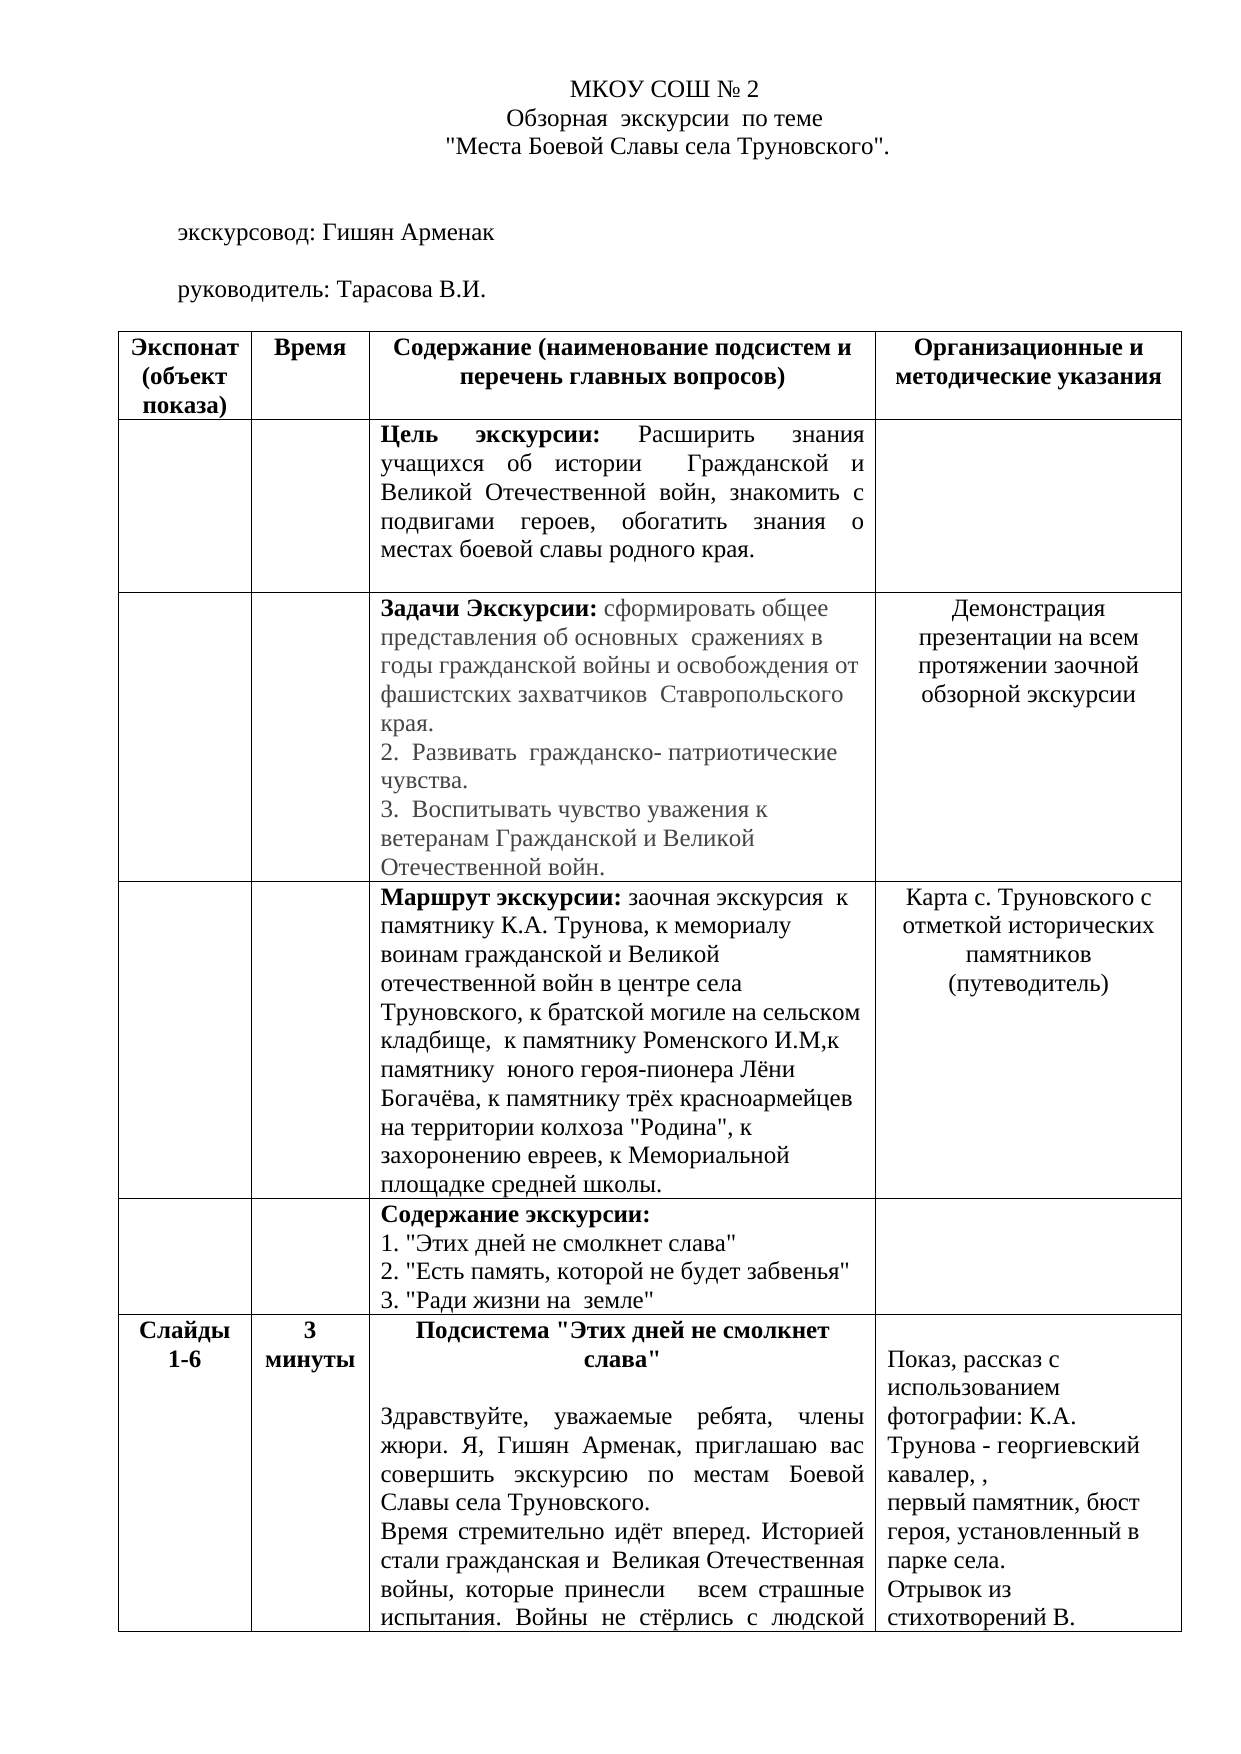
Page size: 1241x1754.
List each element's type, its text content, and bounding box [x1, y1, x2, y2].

table_cell [119, 593, 251, 881]
table_cell Задачи Экскурсии: сформировать общее представления об основных сражениях в годы гражданской войны и освобождения от фашистских захватчиков Ставропольского края. 2. Развивать гражданско- патриотические чувства. 3. Воспитывать чувство уважения к ветеранам Гражданской и Великой Отечественной войн. [370, 593, 875, 881]
table_cell [876, 1199, 1181, 1314]
table_header Организационные и методические указания [876, 332, 1181, 418]
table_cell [370, 1315, 875, 1631]
table_cell [252, 882, 369, 1198]
table_cell 3 минуты 4 минуты [252, 1315, 369, 1631]
table_cell [252, 420, 369, 592]
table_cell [876, 1315, 1181, 1631]
table_header Время [252, 332, 369, 418]
text "Места Боевой Славы села Труновского". [177, 131, 1152, 160]
table_cell [252, 1199, 369, 1314]
table_cell Содержание экскурсии: 1. "Этих дней не смолкнет слава" 2. "Есть память, которой не будет забвенья" 3. "Ради жизни на земле" [370, 1199, 875, 1314]
table_cell Демонстрация презентации на всем протяжении заочной обзорной экскурсии [876, 593, 1181, 881]
table_cell [119, 420, 251, 592]
text руководитель: Тарасова В.И. [177, 246, 1152, 302]
table_cell Маршрут экскурсии: заочная экскурсия к памятнику К.А. Трунова, к мемориалу воинам гражданской и Великой отечественной войн в центре села Труновского, к братской могиле на сельском кладбище, к памятнику Роменского И.М,к памятнику юного героя-пионера Лёни Богачёва, к памятнику трёх красноармейцев на территории колхоза "Родина", к захоронению евреев, к Мемориальной площадке средней школы. [370, 882, 875, 1198]
table_header Содержание (наименование подсистем и перечень главных вопросов) [370, 332, 875, 418]
table_cell [119, 1199, 251, 1314]
table_cell Цель экскурсии: Расширить знания учащихся об истории Гражданской и Великой Отечественной войн, знакомить с подвигами героев, обогатить знания о местах боевой славы родного края. [370, 420, 875, 592]
table_cell [119, 882, 251, 1198]
table_cell Карта с. Труновского с отметкой исторических памятников (путеводитель) [876, 882, 1181, 1198]
text Обзорная экскурсии по теме [177, 103, 1152, 131]
text экскурсовод: Гишян Арменак [177, 189, 1152, 246]
table_cell [252, 593, 369, 881]
table_header Экспонат (объект показа) [119, 332, 251, 418]
table_cell [876, 420, 1181, 592]
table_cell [119, 1315, 251, 1631]
text МКОУ СОШ № 2 [177, 74, 1152, 103]
